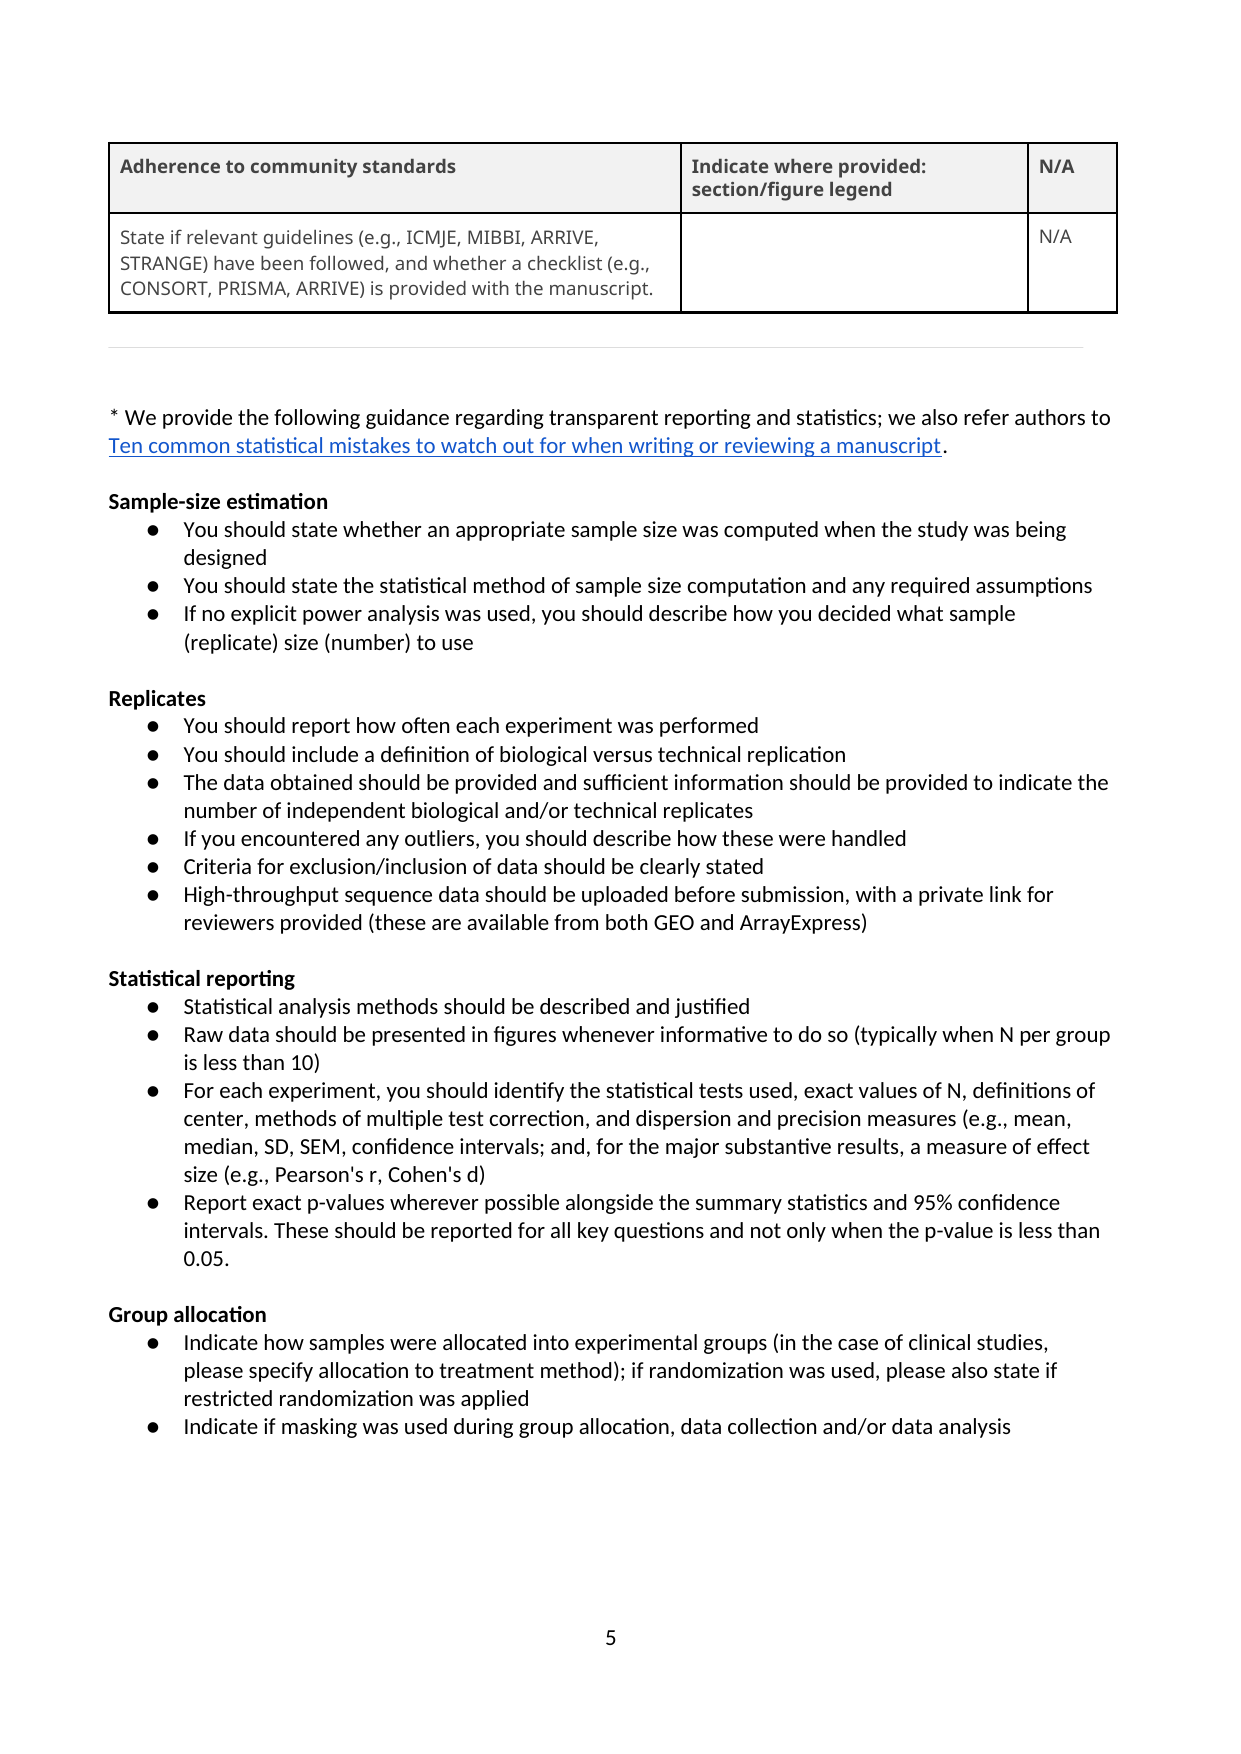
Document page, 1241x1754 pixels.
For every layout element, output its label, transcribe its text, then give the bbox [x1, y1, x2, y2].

table_header N/A [1029, 144, 1116, 212]
table_cell N/A [1029, 214, 1116, 311]
text Replicates [108, 684, 1113, 712]
list You should state whether an appropriate sample size was computed when the study was being designed [146, 516, 1113, 572]
list You should include a definition of biological versus technical replication [146, 740, 1113, 768]
text * We provide the following guidance regarding transparent reporting and statistics; we also refer authors to Ten common statistical mistakes to watch out for when writing or reviewing a manuscript. [108, 403, 1113, 459]
table_header Indicate where provided: section/figure legend [682, 144, 1027, 212]
text Group allocation [108, 1300, 1113, 1328]
list If no explicit power analysis was used, you should describe how you decided what sample (replicate) size (number) to use [146, 599, 1113, 656]
list Indicate if masking was used during group allocation, data collection and/or data analysis [146, 1412, 1113, 1440]
list If you encountered any outliers, you should describe how these were handled [146, 824, 1113, 852]
list Raw data should be presented in figures whenever informative to do so (typically when N per group is less than 10) [146, 1020, 1113, 1076]
text Sample-size estimation [108, 487, 1113, 516]
table_cell [682, 214, 1027, 311]
list High-throughput sequence data should be uploaded before submission, with a private link for reviewers provided (these are available from both GEO and ArrayExpress) [146, 880, 1113, 936]
list Indicate how samples were allocated into experimental groups (in the case of clinical studies, please specify allocation to treatment method); if randomization was used, please also state if restricted randomization was applied [146, 1328, 1113, 1412]
list The data obtained should be provided and sufficient information should be provided to indicate the number of independent biological and/or technical replicates [146, 768, 1113, 824]
list Criteria for exclusion/inclusion of data should be clearly stated [146, 852, 1113, 880]
table_cell State if relevant guidelines (e.g., ICMJE, MIBBI, ARRIVE, STRANGE) have been followed, and whether a checklist (e.g., CONSORT, PRISMA, ARRIVE) is provided with the manuscript. [110, 214, 680, 311]
list For each experiment, you should identify the statistical tests used, exact values of N, definitions of center, methods of multiple test correction, and dispersion and precision measures (e.g., mean, median, SD, SEM, confidence intervals; and, for the major substantive results, a measure of effect size (e.g., Pearson's r, Cohen's d) [146, 1076, 1113, 1188]
list Report exact p-values wherever possible alongside the summary statistics and 95% confidence intervals. These should be reported for all key questions and not only when the p-value is less than 0.05. [146, 1188, 1113, 1272]
list You should state the statistical method of sample size computation and any required assumptions [146, 572, 1113, 599]
table_header Adherence to community standards [110, 144, 680, 212]
list You should report how often each experiment was performed [146, 712, 1113, 740]
list Statistical analysis methods should be described and justified [146, 992, 1113, 1020]
text Statistical reporting [108, 964, 1113, 992]
